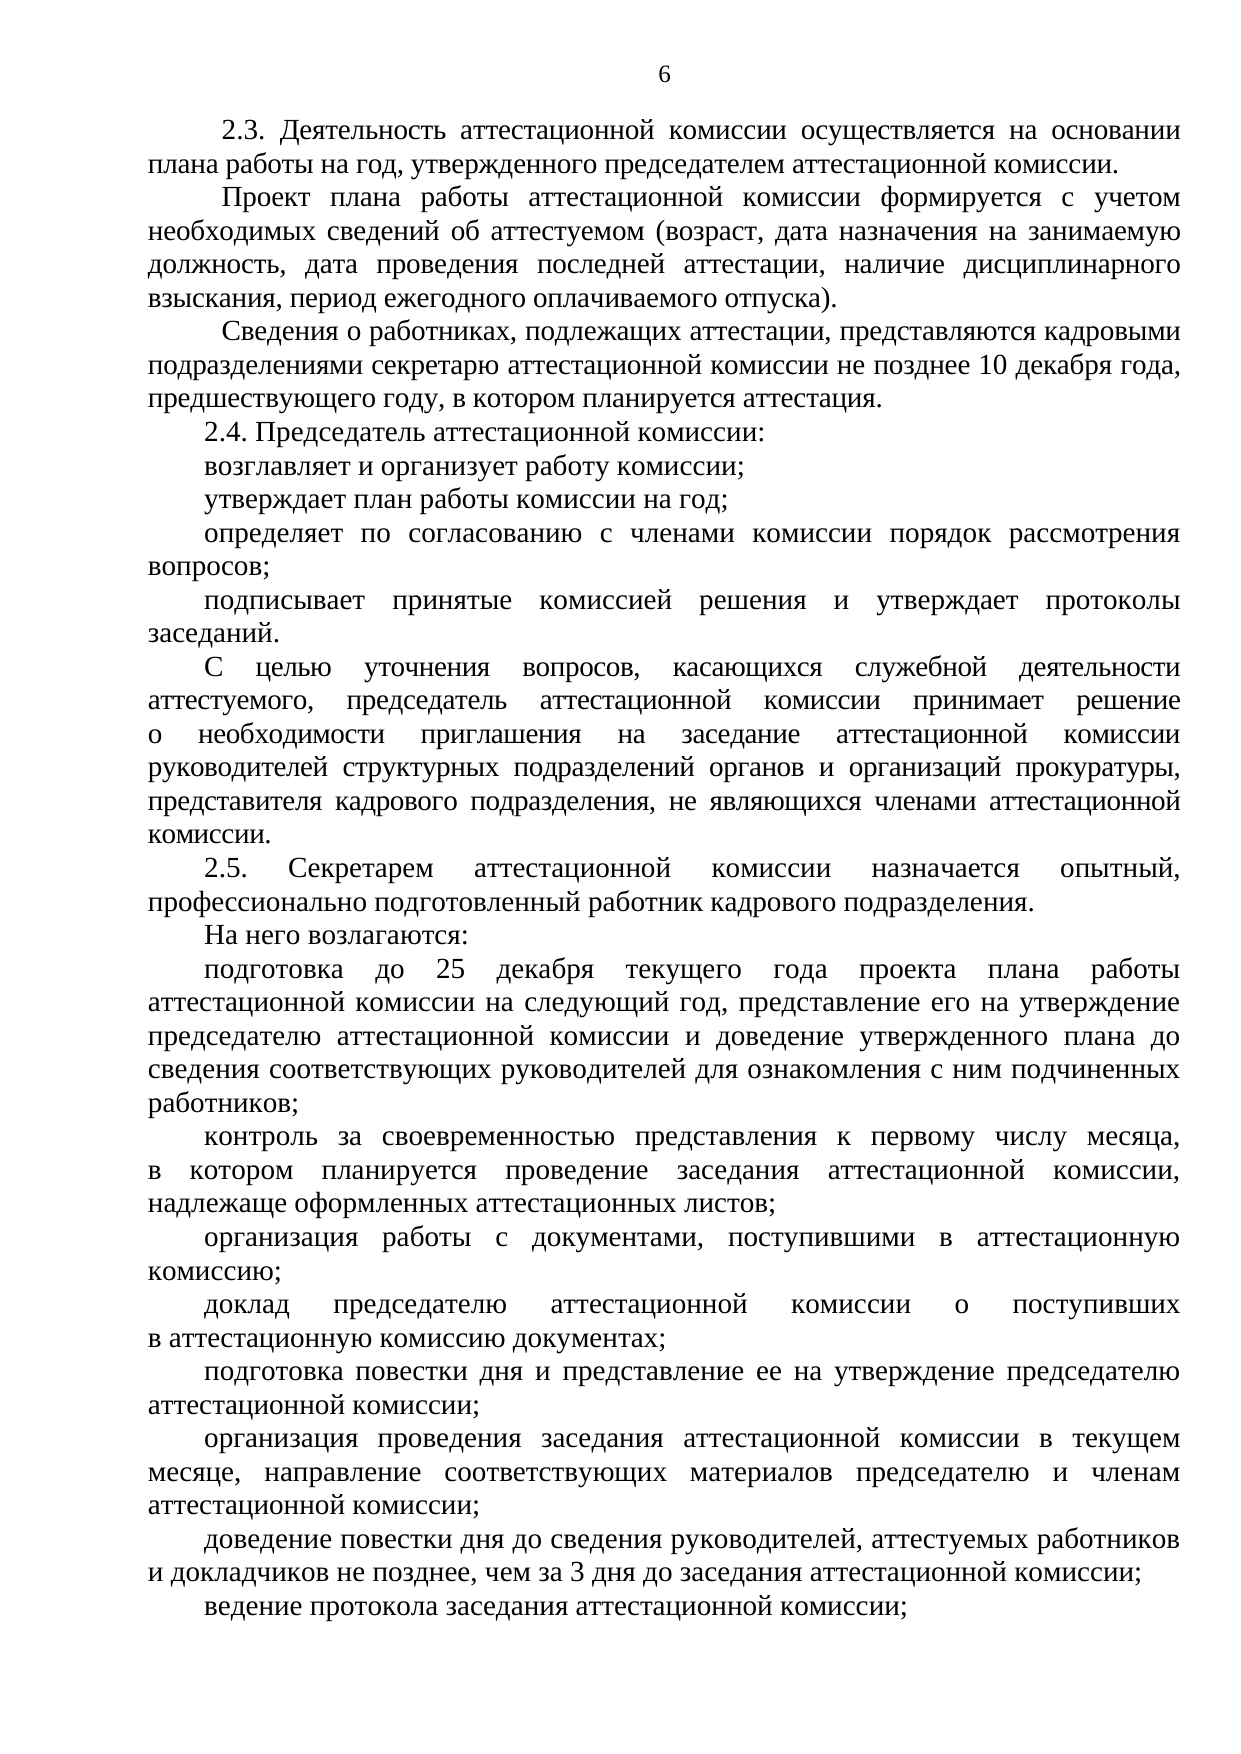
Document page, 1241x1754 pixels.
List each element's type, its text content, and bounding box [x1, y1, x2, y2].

text 2.3. Деятельность аттестационной комиссии осуществляется на основании плана работы на год, утвержденного председателем аттестационной комиссии. [148, 112, 1181, 179]
text контроль за своевременностью представления к первому числу месяца, в котором планируется проведение заседания аттестационной комиссии, надлежаще оформленных аттестационных листов; [148, 1118, 1181, 1219]
text доклад председателю аттестационной комиссии о поступивших в аттестационную комиссию документах; [148, 1286, 1181, 1353]
text утверждает план работы комиссии на год; [148, 481, 1181, 515]
text Проект плана работы аттестационной комиссии формируется с учетом необходимых сведений об аттестуемом (возраст, дата назначения на занимаемую должность, дата проведения последней аттестации, наличие дисциплинарного взыскания, период ежегодного оплачиваемого отпуска). [148, 179, 1181, 313]
text возглавляет и организует работу комиссии; [148, 448, 1181, 481]
text организация работы с документами, поступившими в аттестационную комиссию; [148, 1219, 1181, 1286]
text 2.4. Председатель аттестационной комиссии: [148, 414, 1181, 448]
text доведение повестки дня до сведения руководителей, аттестуемых работников и докладчиков не позднее, чем за 3 дня до заседания аттестационной комиссии; [148, 1521, 1181, 1588]
text На него возлагаются: [148, 917, 1181, 951]
text подготовка повестки дня и представление ее на утверждение председателю аттестационной комиссии; [148, 1353, 1181, 1420]
text подписывает принятые комиссией решения и утверждает протоколы заседаний. [148, 582, 1181, 649]
text определяет по согласованию с членами комиссии порядок рассмотрения вопросов; [148, 515, 1181, 582]
text организация проведения заседания аттестационной комиссии в текущем месяце, направление соответствующих материалов председателю и членам аттестационной комиссии; [148, 1420, 1181, 1521]
text С целью уточнения вопросов, касающихся служебной деятельности аттестуемого, председатель аттестационной комиссии принимает решение о необходимости приглашения на заседание аттестационной комиссии руководителей структурных подразделений органов и организаций прокуратуры, представителя кадрового подразделения, не являющихся членами аттестационной комиссии. [148, 649, 1181, 850]
text подготовка до 25 декабря текущего года проекта плана работы аттестационной комиссии на следующий год, представление его на утверждение председателю аттестационной комиссии и доведение утвержденного плана до сведения соответствующих руководителей для ознакомления с ним подчиненных работников; [148, 951, 1181, 1118]
text 2.5. Секретарем аттестационной комиссии назначается опытный, профессионально подготовленный работник кадрового подразделения. [148, 850, 1181, 917]
text ведение протокола заседания аттестационной комиссии; [148, 1588, 1181, 1622]
text Сведения о работниках, подлежащих аттестации, представляются кадровыми подразделениями секретарю аттестационной комиссии не позднее 10 декабря года, предшествующего году, в котором планируется аттестация. [148, 313, 1181, 414]
